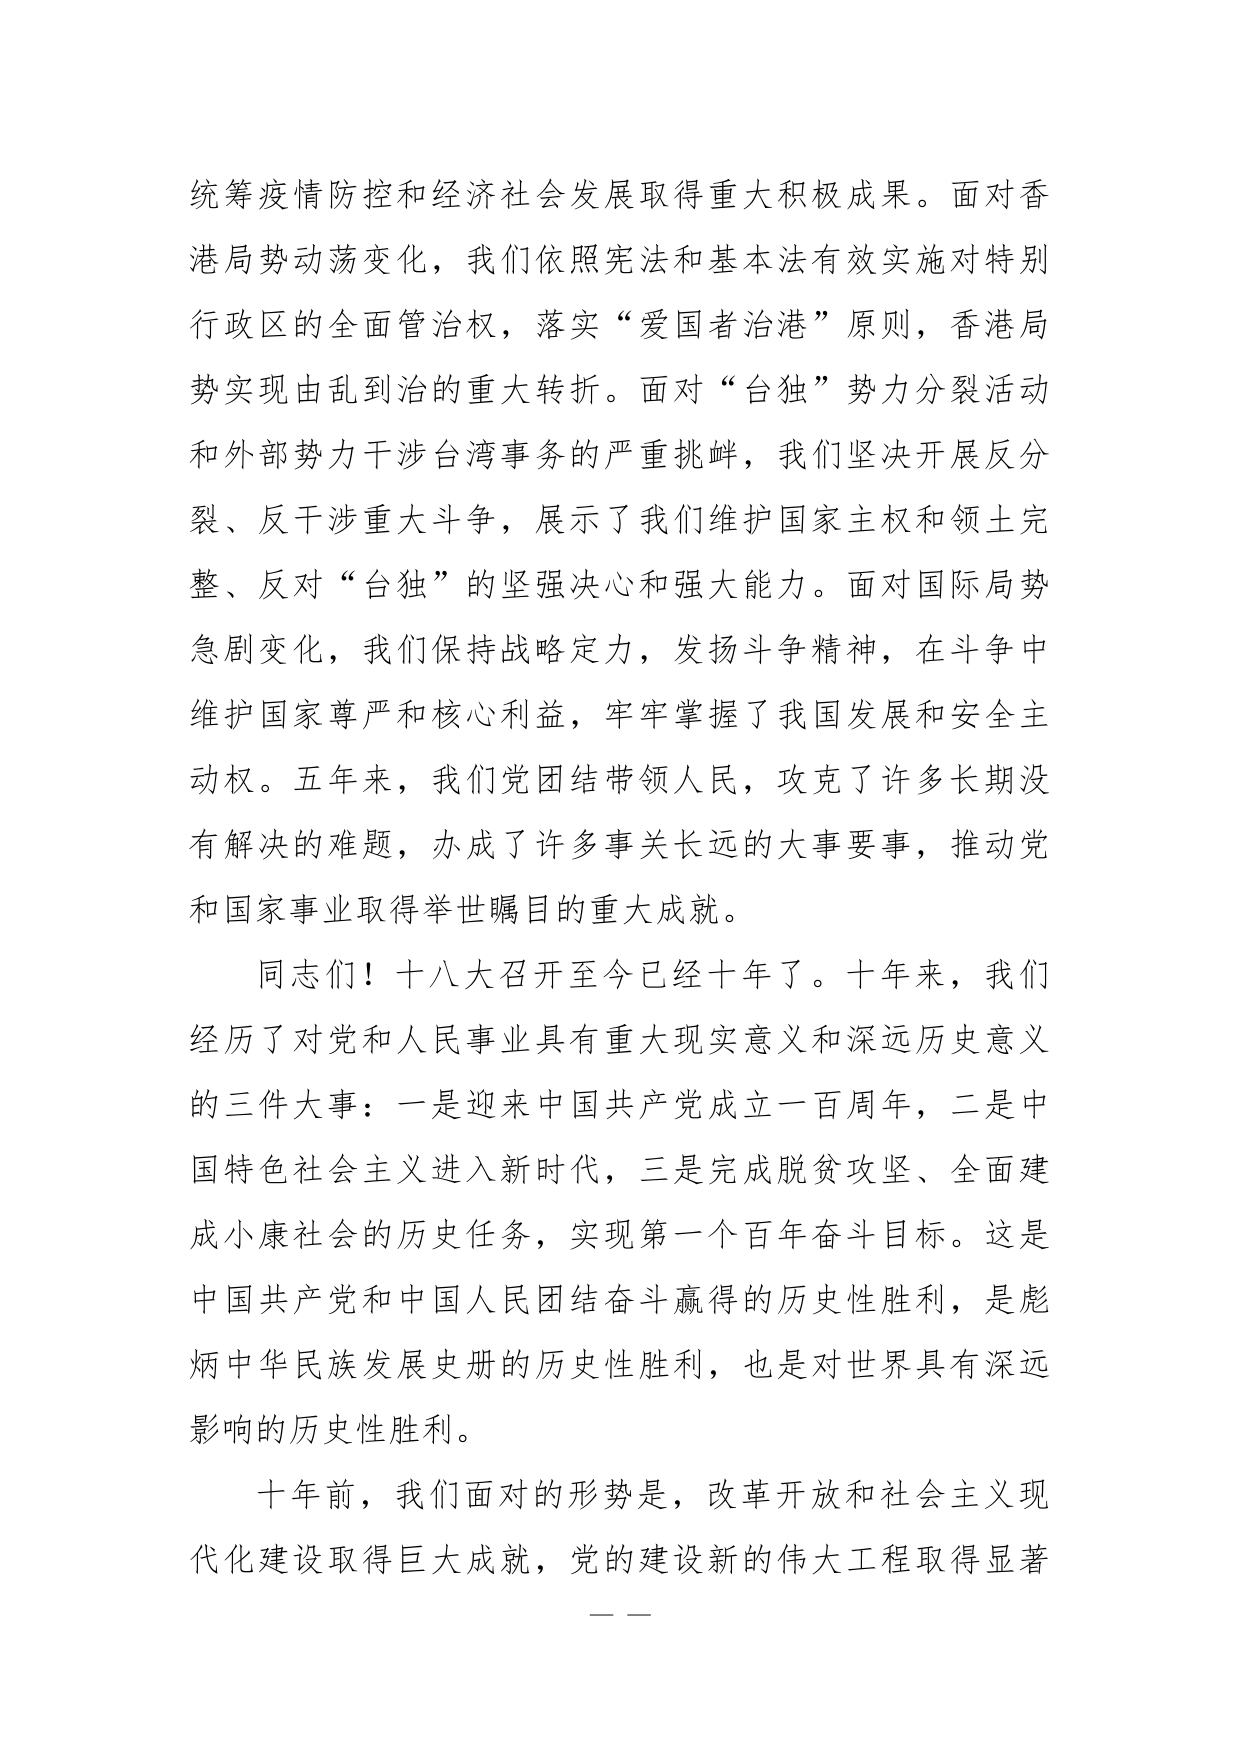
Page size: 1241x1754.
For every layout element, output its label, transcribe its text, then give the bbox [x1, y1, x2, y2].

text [187, 159, 1053, 939]
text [187, 1459, 1053, 1589]
text 同志们！十八大召开至今已经十年了。十年来，我们经历了对党和人民事业具有重大现实意义和深远历史意义的三件大事：一是迎来中国共产党成立一百周年，二是中国特色社会主义进入新时代，三是完成脱贫攻坚、全面建成小康社会的历史任务，实现第一个百年奋斗目标。这是中国共产党和中国人民团结奋斗赢得的历史性胜利，是彪炳中华民族发展史册的历史性胜利，也是对世界具有深远影响的历史性胜利。 [187, 939, 1053, 1459]
